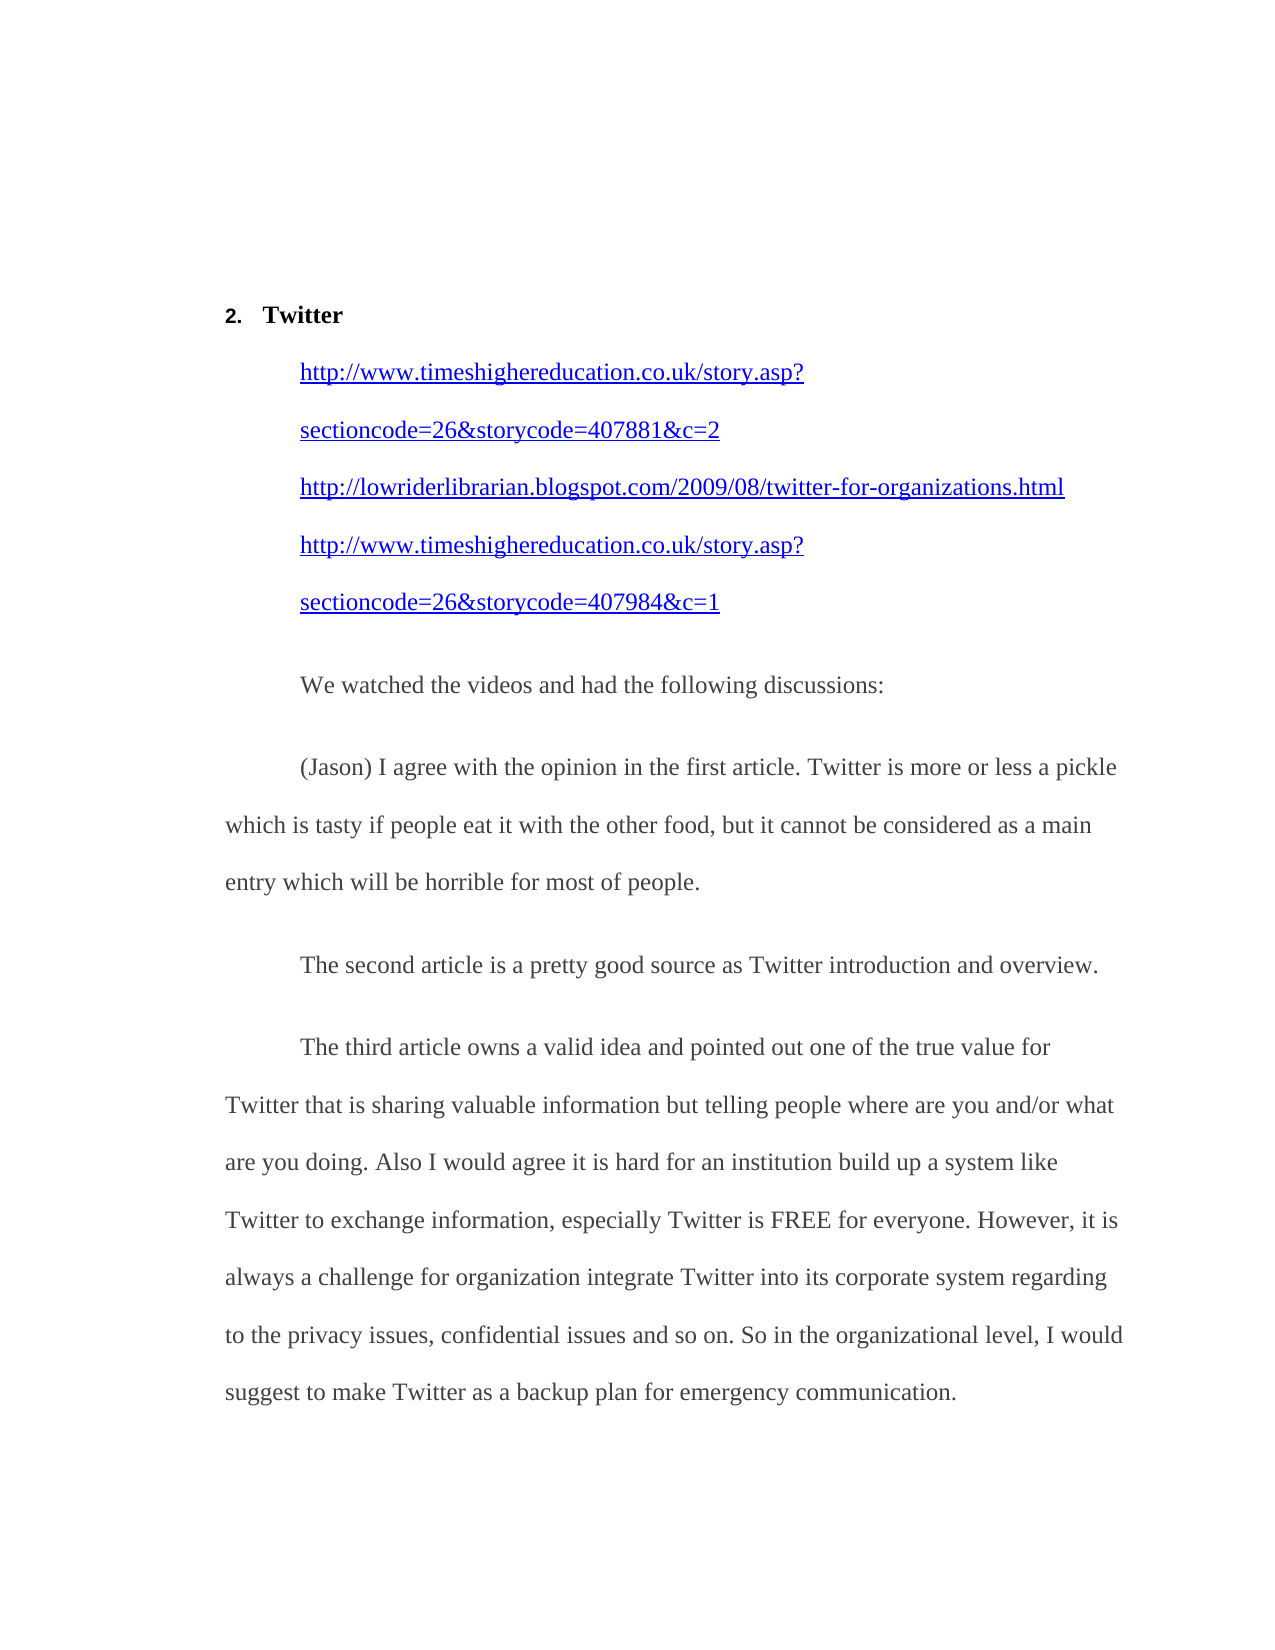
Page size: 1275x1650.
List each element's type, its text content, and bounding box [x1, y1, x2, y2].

list http://www.timeshighereducation.co.uk/story.asp?sectioncode=26&storycode=407984&c=1 [300, 530, 1125, 616]
text The second article is a pretty good source as Twitter introduction and overview. [225, 950, 1125, 979]
list http://www.timeshighereducation.co.uk/story.asp?sectioncode=26&storycode=407881&c=2 [300, 357, 1125, 444]
list http://lowriderlibrarian.blogspot.com/2009/08/twitter-for-organizations.html [300, 472, 1125, 501]
text The third article owns a valid idea and pointed out one of the true value for Twitter that is sharing valuable information but telling people where are you and/or what are you doing. Also I would agree it is hard for an institution build up a system like Twitter to exchange information, especially Twitter is FREE for everyone. However, it is always a challenge for organization integrate Twitter into its corporate system regarding to the privacy issues, confidential issues and so on. So in the organizational level, I would suggest to make Twitter as a backup plan for emergency communication. [225, 1032, 1125, 1406]
list Twitter [225, 300, 1125, 329]
text We watched the videos and had the following discussions: [225, 670, 1125, 699]
text (Jason) I agree with the opinion in the first article. Twitter is more or less a pickle which is tasty if people eat it with the other food, but it cannot be considered as a main entry which will be horrible for most of people. [225, 752, 1125, 896]
